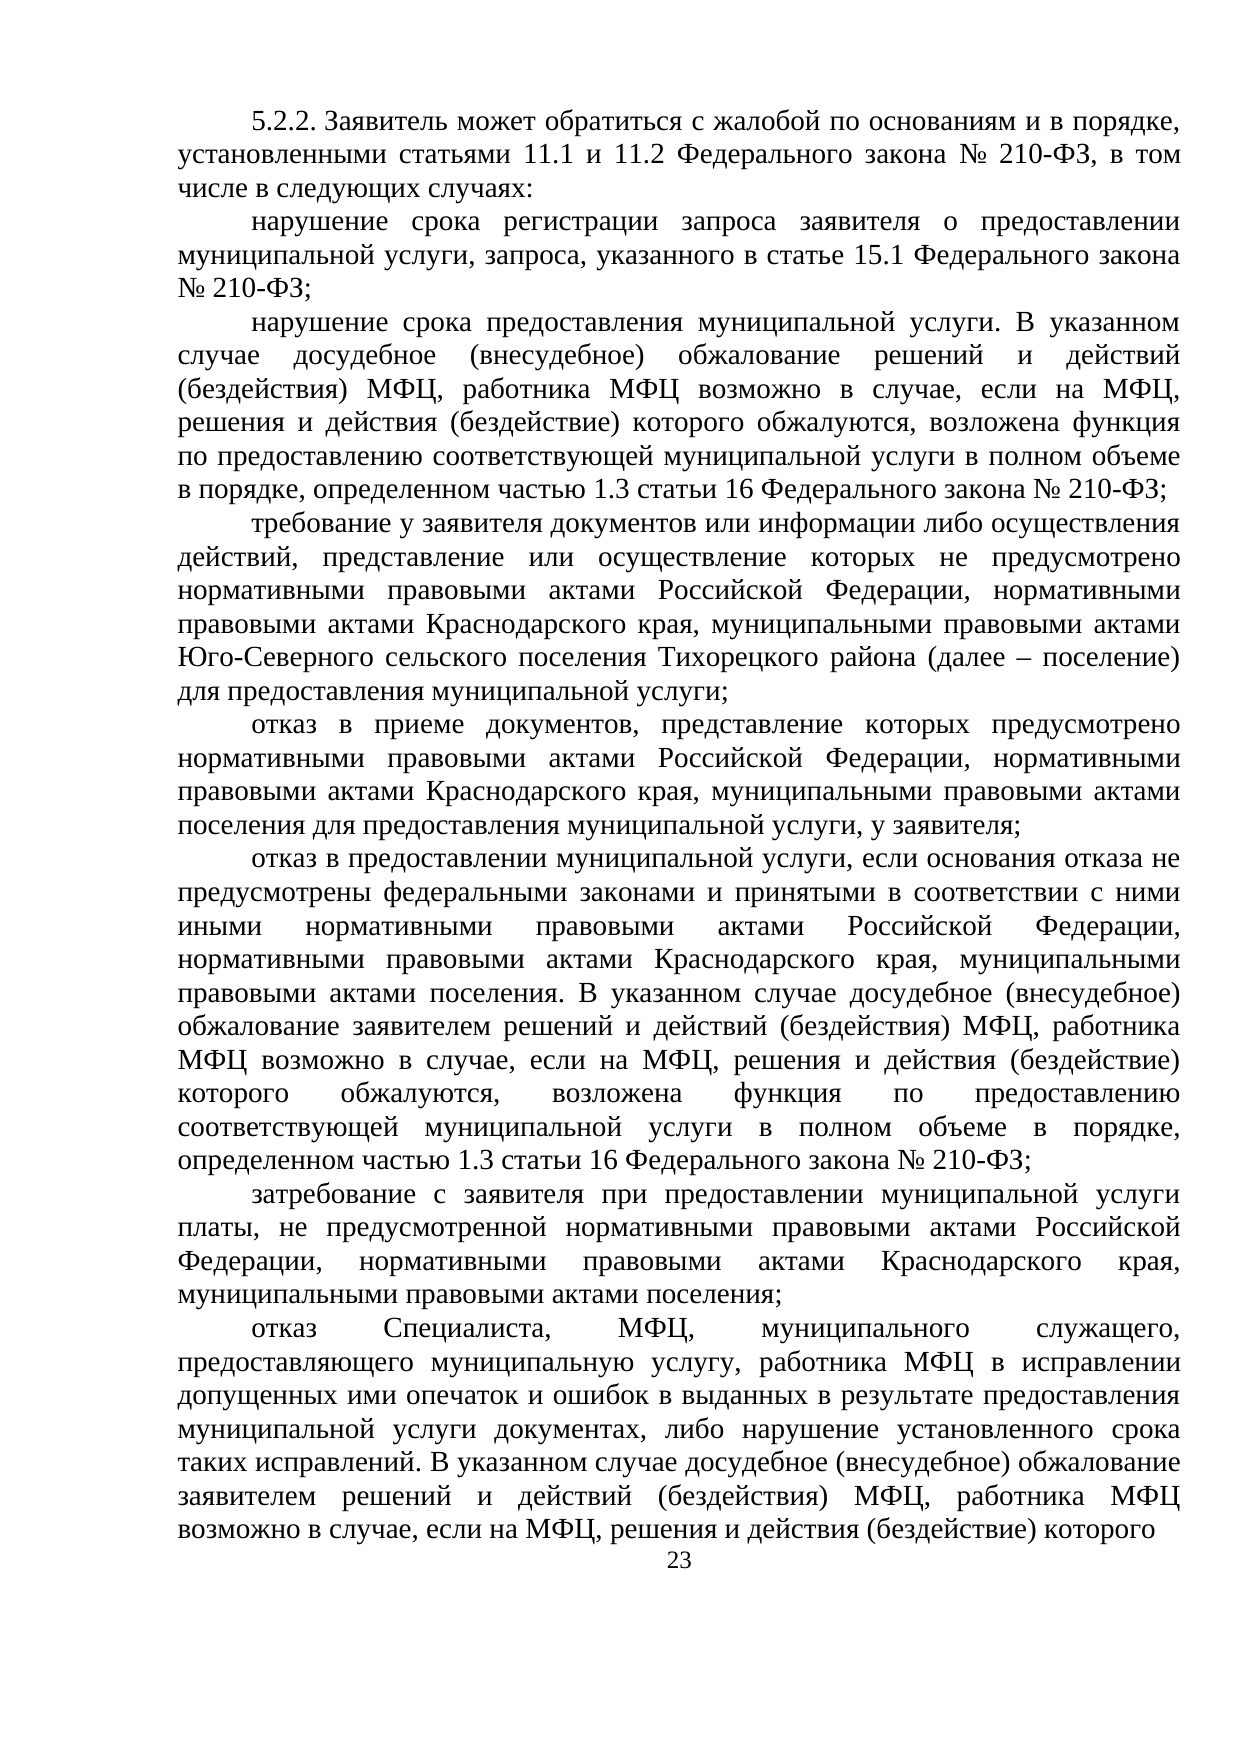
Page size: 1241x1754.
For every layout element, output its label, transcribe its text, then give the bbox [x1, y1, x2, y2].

text отказ в предоставлении муниципальной услуги, если основания отказа не предусмотрены федеральными законами и принятыми в соответствии с ними иными нормативными правовыми актами Российской Федерации, нормативными правовыми актами Краснодарского края, муниципальными правовыми актами поселения. В указанном случае досудебное (внесудебное) обжалование заявителем решений и действий (бездействия) МФЦ, работника МФЦ возможно в случае, если на МФЦ, решения и действия (бездействие) которого обжалуются, возложена функция по предоставлению соответствующей муниципальной услуги в полном объеме в порядке, определенном частью 1.3 статьи 16 Федерального закона № 210-ФЗ; [177, 841, 1181, 1176]
text 23 [177, 1545, 1181, 1574]
text требование у заявителя документов или информации либо осуществления действий, представление или осуществление которых не предусмотрено нормативными правовыми актами Российской Федерации, нормативными правовыми актами Краснодарского края, муниципальными правовыми актами Юго-Северного сельского поселения Тихорецкого района (далее – поселение) для предоставления муниципальной услуги; [177, 505, 1181, 706]
text отказ Специалиста, МФЦ, муниципального служащего, предоставляющего муниципальную услугу, работника МФЦ в исправлении допущенных ими опечаток и ошибок в выданных в результате предоставления муниципальной услуги документах, либо нарушение установленного срока таких исправлений. В указанном случае досудебное (внесудебное) обжалование заявителем решений и действий (бездействия) МФЦ, работника МФЦ возможно в случае, если на МФЦ, решения и действия (бездействие) которого [177, 1310, 1181, 1545]
text нарушение срока предоставления муниципальной услуги. В указанном случае досудебное (внесудебное) обжалование решений и действий (бездействия) МФЦ, работника МФЦ возможно в случае, если на МФЦ, решения и действия (бездействие) которого обжалуются, возложена функция по предоставлению соответствующей муниципальной услуги в полном объеме в порядке, определенном частью 1.3 статьи 16 Федерального закона № 210-ФЗ; [177, 304, 1181, 505]
text 5.2.2. Заявитель может обратиться с жалобой по основаниям и в порядке, установленными статьями 11.1 и 11.2 Федерального закона № 210-ФЗ, в том числе в следующих случаях: [177, 103, 1181, 203]
text затребование с заявителя при предоставлении муниципальной услуги платы, не предусмотренной нормативными правовыми актами Российской Федерации, нормативными правовыми актами Краснодарского края, муниципальными правовыми актами поселения; [177, 1176, 1181, 1310]
text отказ в приеме документов, представление которых предусмотрено нормативными правовыми актами Российской Федерации, нормативными правовыми актами Краснодарского края, муниципальными правовыми актами поселения для предоставления муниципальной услуги, у заявителя; [177, 706, 1181, 841]
text нарушение срока регистрации запроса заявителя о предоставлении муниципальной услуги, запроса, указанного в статье 15.1 Федерального закона № 210-ФЗ; [177, 203, 1181, 304]
